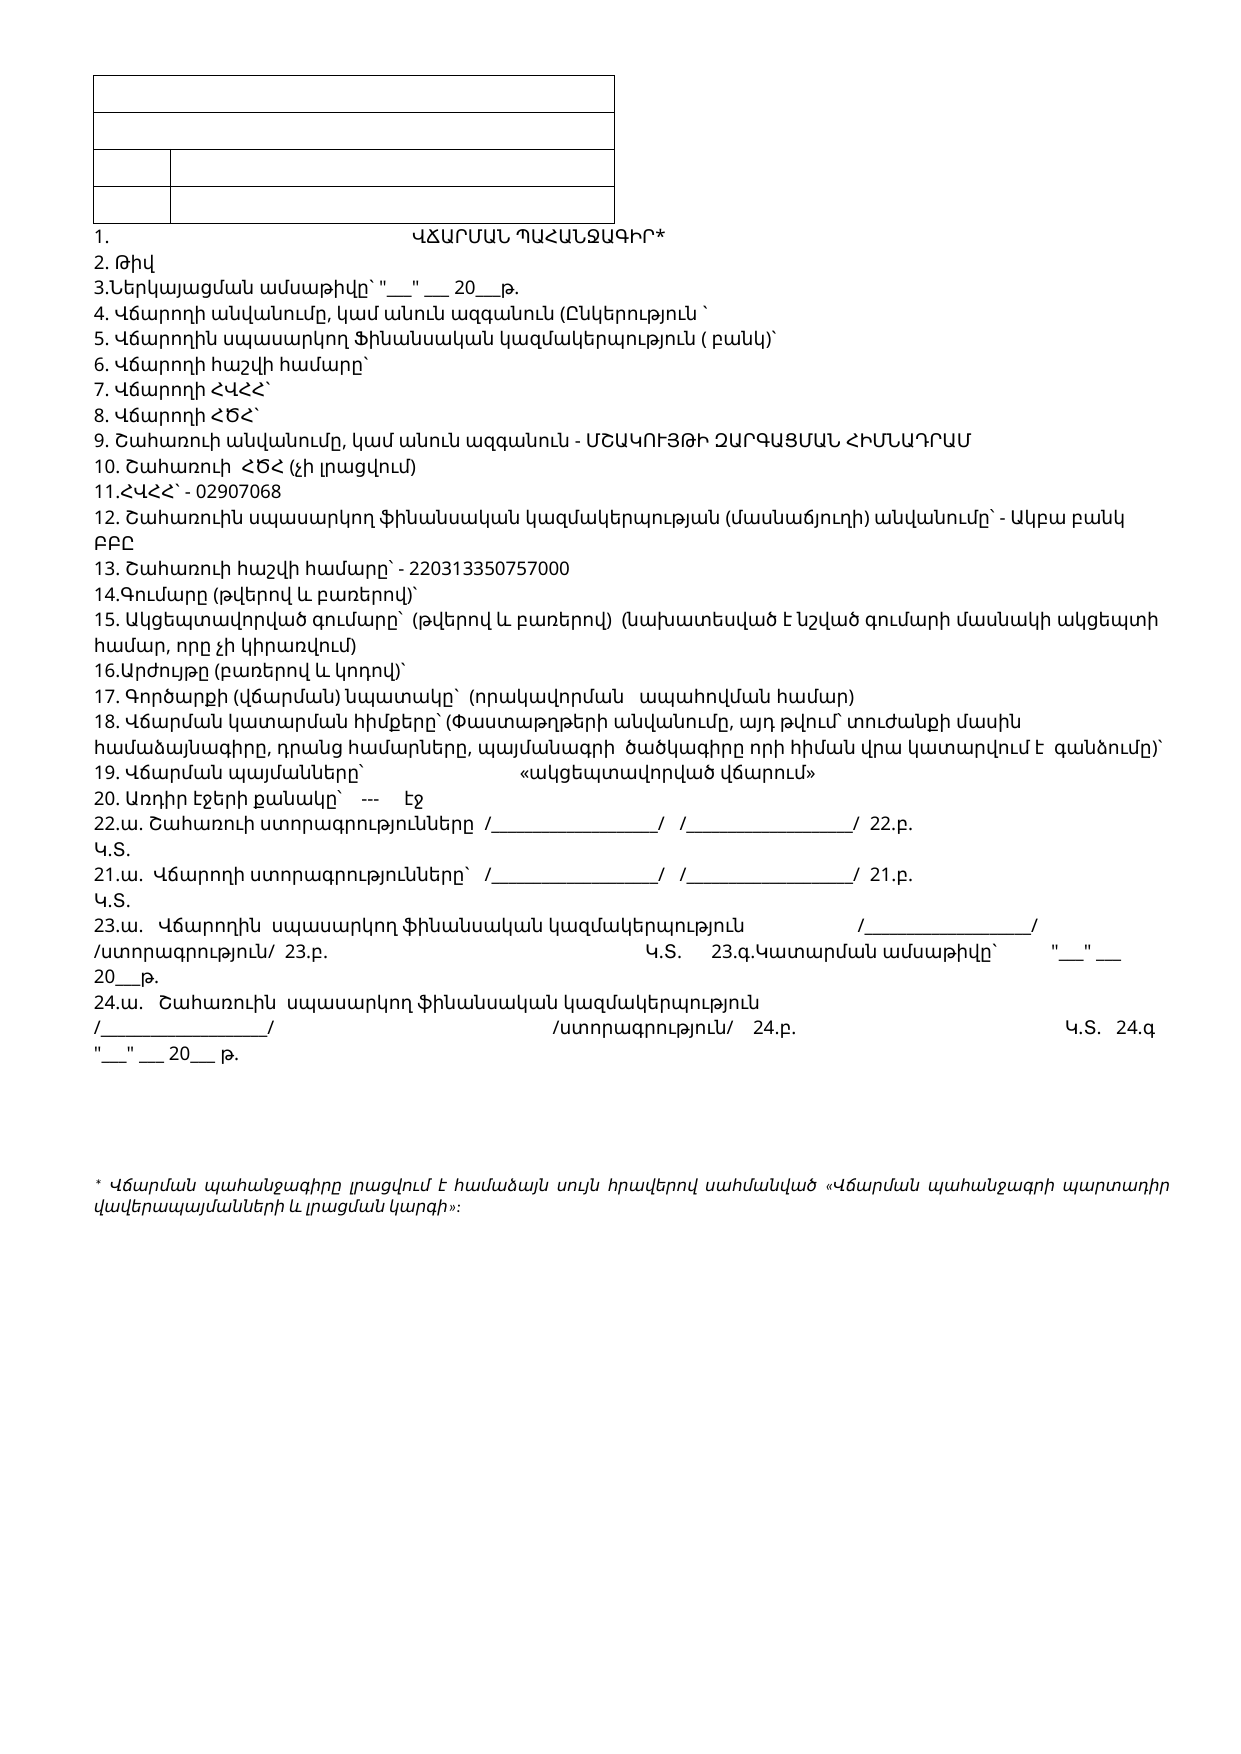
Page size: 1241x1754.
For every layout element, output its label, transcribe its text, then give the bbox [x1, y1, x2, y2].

text * Վճարման պահանջագիրը լրացվում է համաձայն սույն հրավերով սահմանված «Վճարման պահանջագրի պարտադիր վավերապայմանների և լրացման կարգի»: [94, 1176, 1171, 1216]
